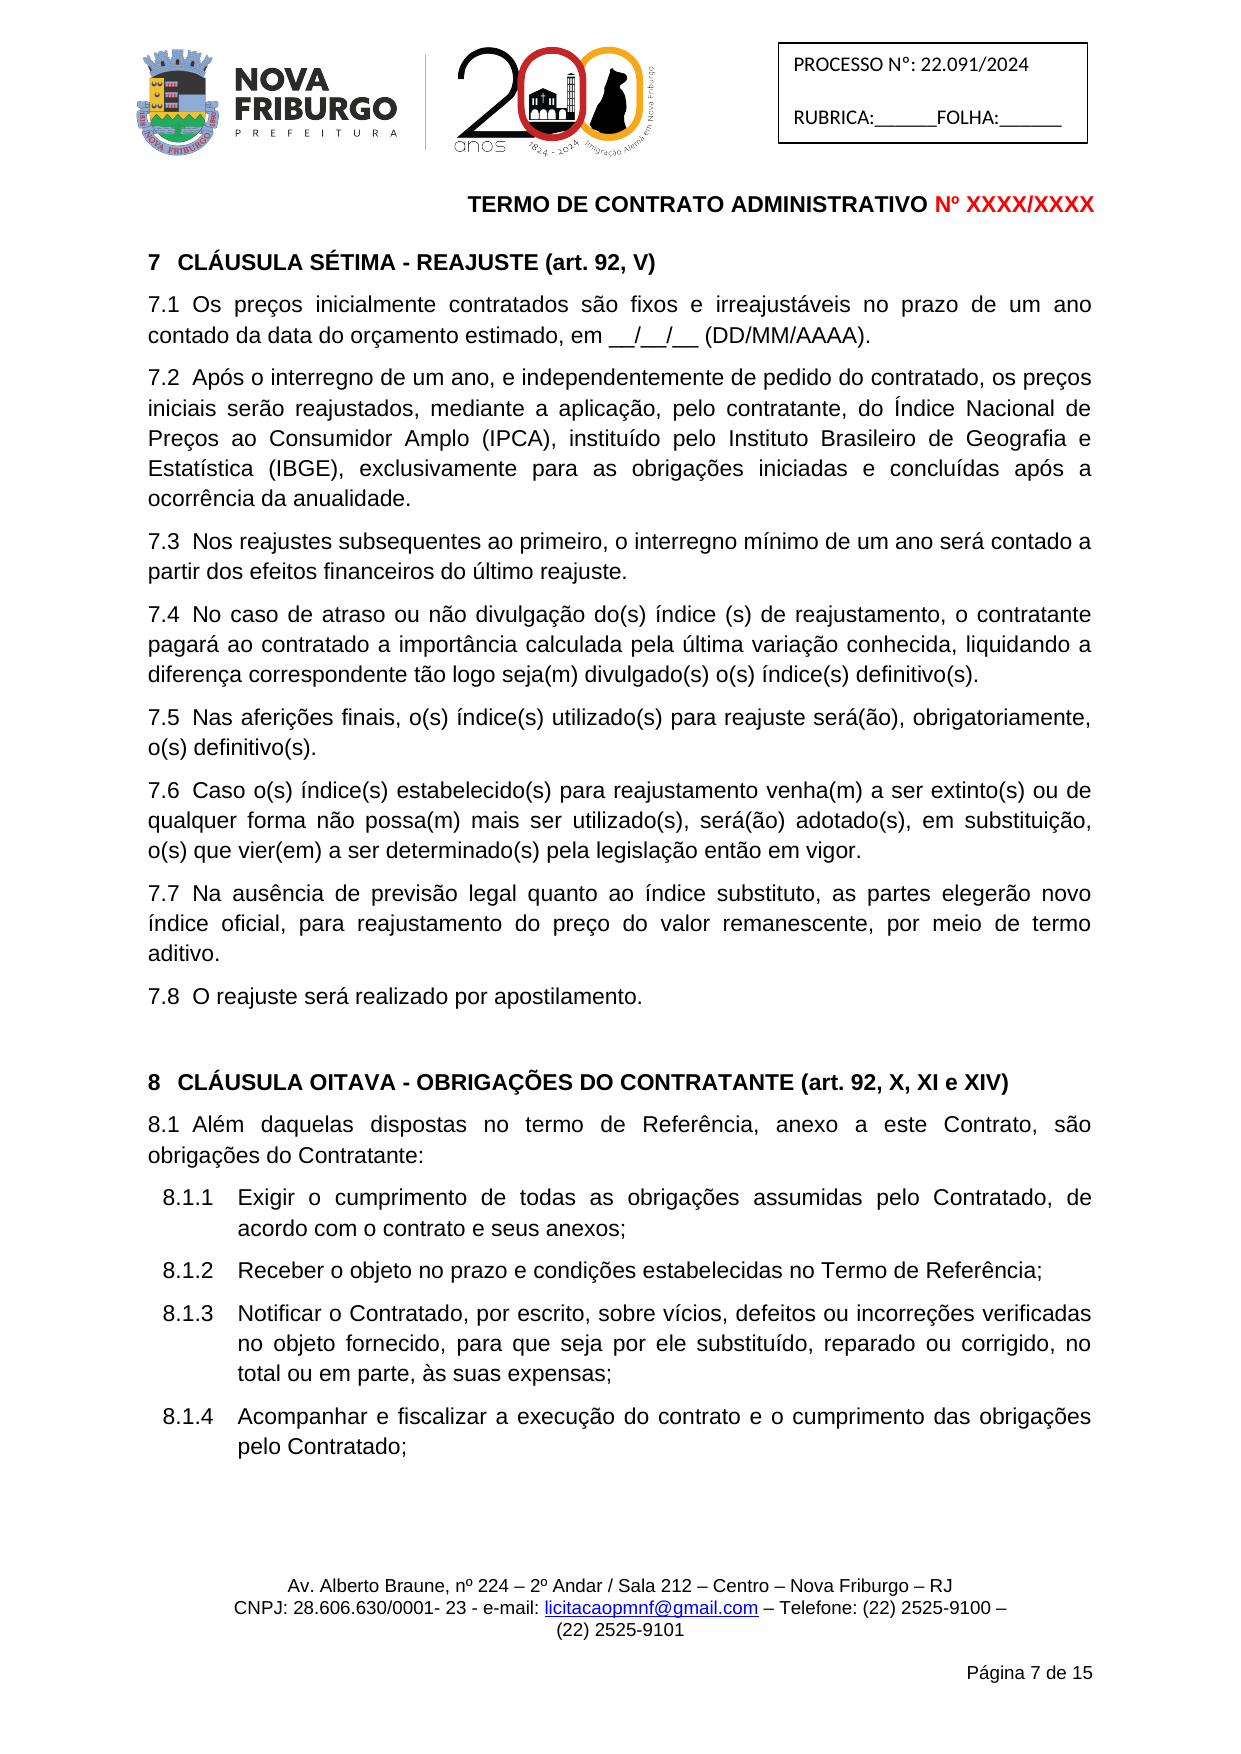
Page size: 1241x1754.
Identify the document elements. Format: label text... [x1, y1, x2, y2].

list Os preços inicialmente contratados são fixos e irreajustáveis no prazo de um ano contado da data do orçamento estimado, em __/__/__ (DD/MM/AAAA). [148, 291, 1092, 348]
list CLÁUSULA OITAVA - OBRIGAÇÕES DO CONTRATANTE (art. 92, X, XI e XIV) [148, 1069, 1092, 1095]
list Nos reajustes subsequentes ao primeiro, o interregno mínimo de um ano será contado a partir dos efeitos financeiros do último reajuste. [148, 528, 1092, 584]
picture [109, 14, 687, 185]
list Caso o(s) índice(s) estabelecido(s) para reajustamento venha(m) a ser extinto(s) ou de qualquer forma não possa(m) mais ser utilizado(s), será(ão) adotado(s), em substituição, o(s) que vier(em) a ser determinado(s) pela legislação então em vigor. [148, 777, 1092, 864]
list O reajuste será realizado por apostilamento. [148, 983, 1092, 1009]
list Na ausência de previsão legal quanto ao índice substituto, as partes elegerão novo índice oficial, para reajustamento do preço do valor remanescente, por meio de termo aditivo. [148, 880, 1092, 967]
list Exigir o cumprimento de todas as obrigações assumidas pelo Contratado, de acordo com o contrato e seus anexos; [162, 1184, 1092, 1241]
list Notificar o Contratado, por escrito, sobre vícios, defeitos ou incorreções verificadas no objeto fornecido, para que seja por ele substituído, reparado ou corrigido, no total ou em parte, às suas expensas; [162, 1300, 1092, 1387]
list No caso de atraso ou não divulgação do(s) índice (s) de reajustamento, o contratante pagará ao contratado a importância calculada pela última variação conhecida, liquidando a diferença correspondente tão logo seja(m) divulgado(s) o(s) índice(s) definitivo(s). [148, 601, 1092, 688]
list Acompanhar e fiscalizar a execução do contrato e o cumprimento das obrigações pelo Contratado; [162, 1403, 1092, 1459]
list Receber o objeto no prazo e condições estabelecidas no Termo de Referência; [162, 1257, 1092, 1283]
list CLÁUSULA SÉTIMA - REAJUSTE (art. 92, V) [148, 249, 1092, 275]
list Após o interregno de um ano, e independentemente de pedido do contratado, os preços iniciais serão reajustados, mediante a aplicação, pelo contratante, do Índice Nacional de Preços ao Consumidor Amplo (IPCA), instituído pelo Instituto Brasileiro de Geografia e Estatística (IBGE), exclusivamente para as obrigações iniciadas e concluídas após a ocorrência da anualidade. [148, 364, 1092, 512]
list Nas aferições finais, o(s) índice(s) utilizado(s) para reajuste será(ão), obrigatoriamente, o(s) definitivo(s). [148, 704, 1092, 761]
list Além daquelas dispostas no termo de Referência, anexo a este Contrato, são obrigações do Contratante: [148, 1111, 1092, 1168]
